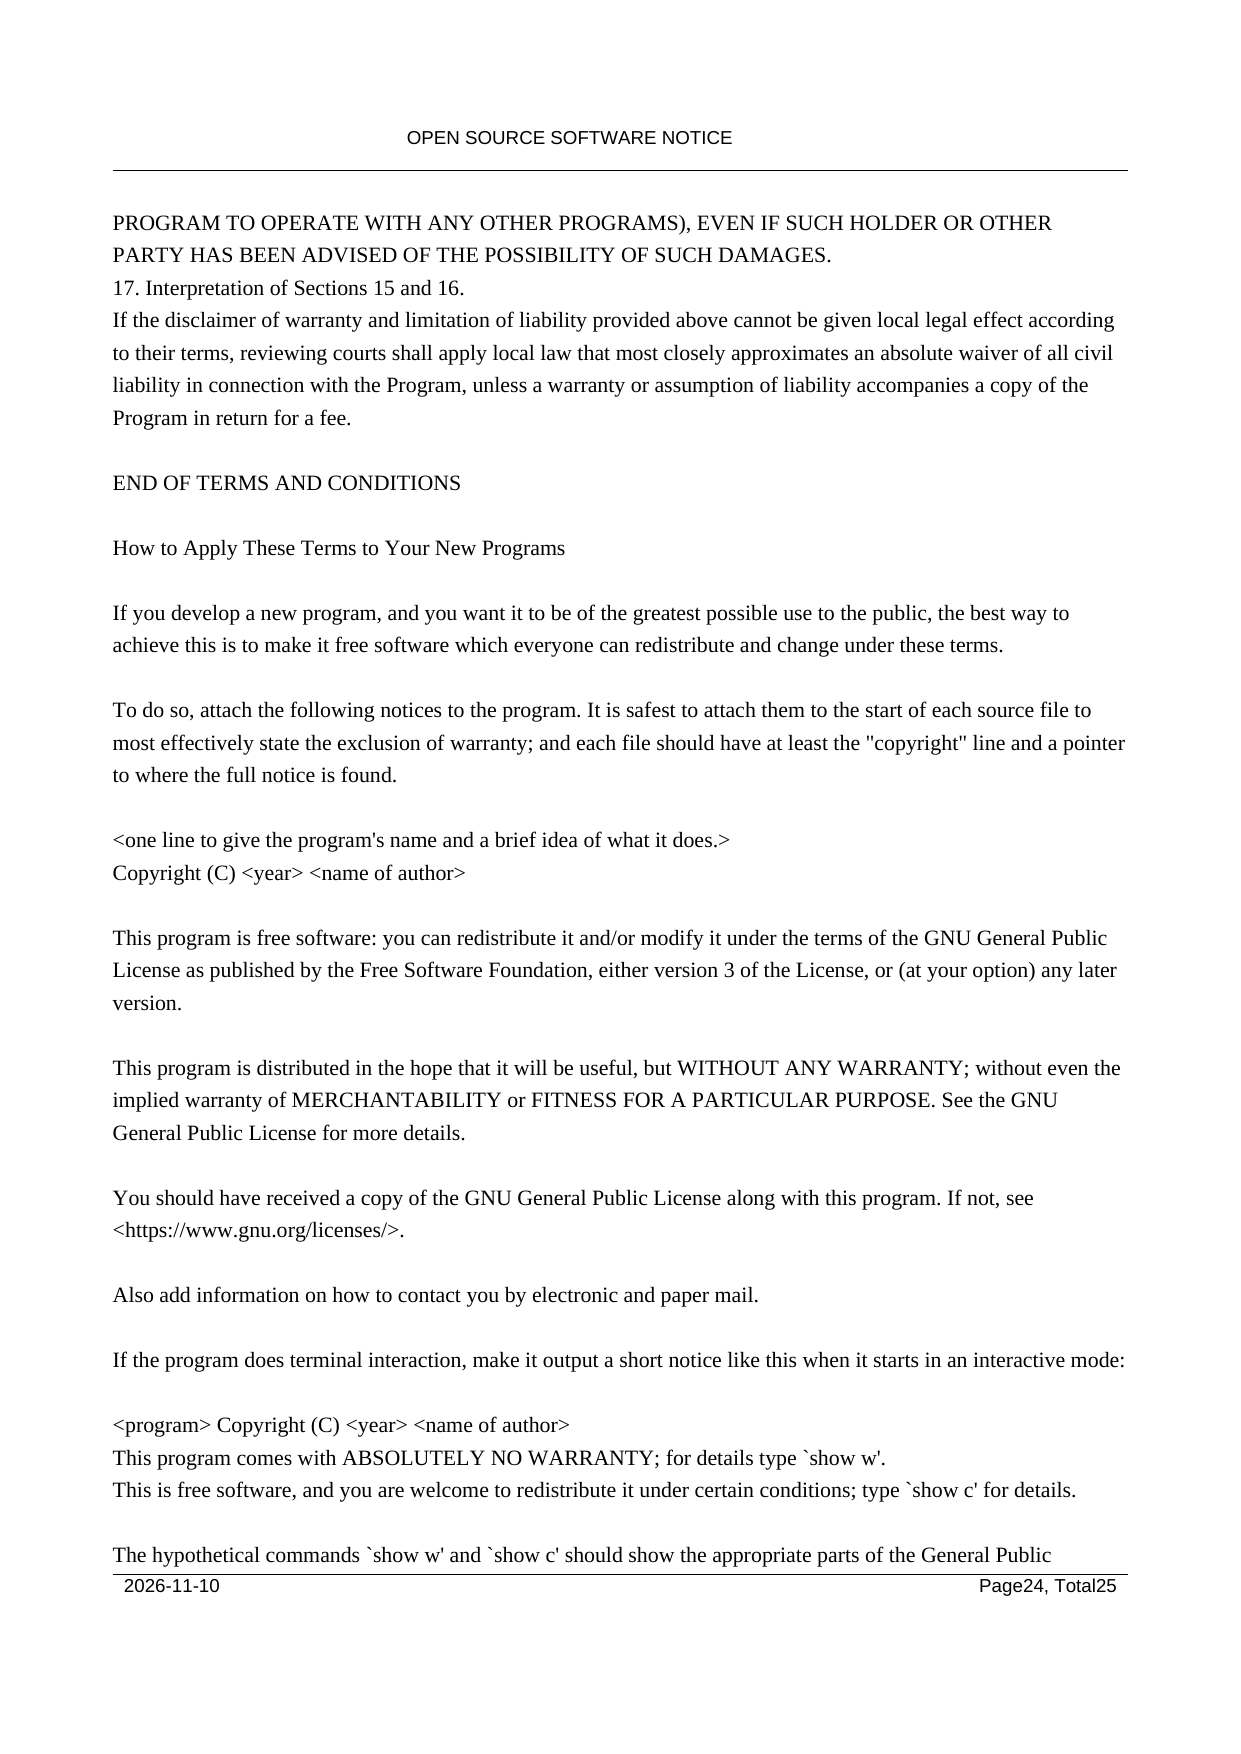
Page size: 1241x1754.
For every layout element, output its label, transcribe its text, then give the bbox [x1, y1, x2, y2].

text This program is distributed in the hope that it will be useful, but WITHOUT ANY WARRANTY; without even the implied warranty of MERCHANTABILITY or FITNESS FOR A PARTICULAR PURPOSE. See the GNU General Public License for more details. [112, 1051, 1128, 1149]
text Also add information on how to contact you by electronic and paper mail. [112, 1279, 1128, 1311]
text If the disclaimer of warranty and limitation of liability provided above cannot be given local legal effect according to their terms, reviewing courts shall apply local law that most closely approximates an absolute waiver of all civil liability in connection with the Program, unless a warranty or assumption of liability accompanies a copy of the Program in return for a fee. [112, 304, 1128, 434]
text 17. Interpretation of Sections 15 and 16. [112, 271, 1128, 304]
text Copyright (C) <year> <name of author> [112, 856, 1128, 889]
text If you develop a new program, and you want it to be of the greatest possible use to the public, the best way to achieve this is to make it free software which everyone can redistribute and change under these terms. [112, 596, 1128, 661]
text This program is free software: you can redistribute it and/or modify it under the terms of the GNU General Public License as published by the Free Software Foundation, either version 3 of the License, or (at your option) any later version. [112, 921, 1128, 1019]
text To do so, attach the following notices to the program. It is safest to attach them to the start of each source file to most effectively state the exclusion of warranty; and each file should have at least the "copyright" line and a pointer to where the full notice is found. [112, 694, 1128, 791]
text You should have received a copy of the GNU General Public License along with this program. If not, see <https://www.gnu.org/licenses/>. [112, 1181, 1128, 1246]
text This program comes with ABSOLUTELY NO WARRANTY; for details type `show w'. [112, 1441, 1128, 1474]
text <one line to give the program's name and a brief idea of what it does.> [112, 824, 1128, 856]
text This is free software, and you are welcome to redistribute it under certain conditions; type `show c' for details. [112, 1474, 1128, 1506]
text END OF TERMS AND CONDITIONS [112, 466, 1128, 499]
text How to Apply These Terms to Your New Programs [112, 531, 1128, 564]
text <program> Copyright (C) <year> <name of author> [112, 1409, 1128, 1441]
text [112, 1539, 1128, 1571]
text If the program does terminal interaction, make it output a short notice like this when it starts in an interactive mode: [112, 1344, 1128, 1376]
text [112, 206, 1128, 271]
